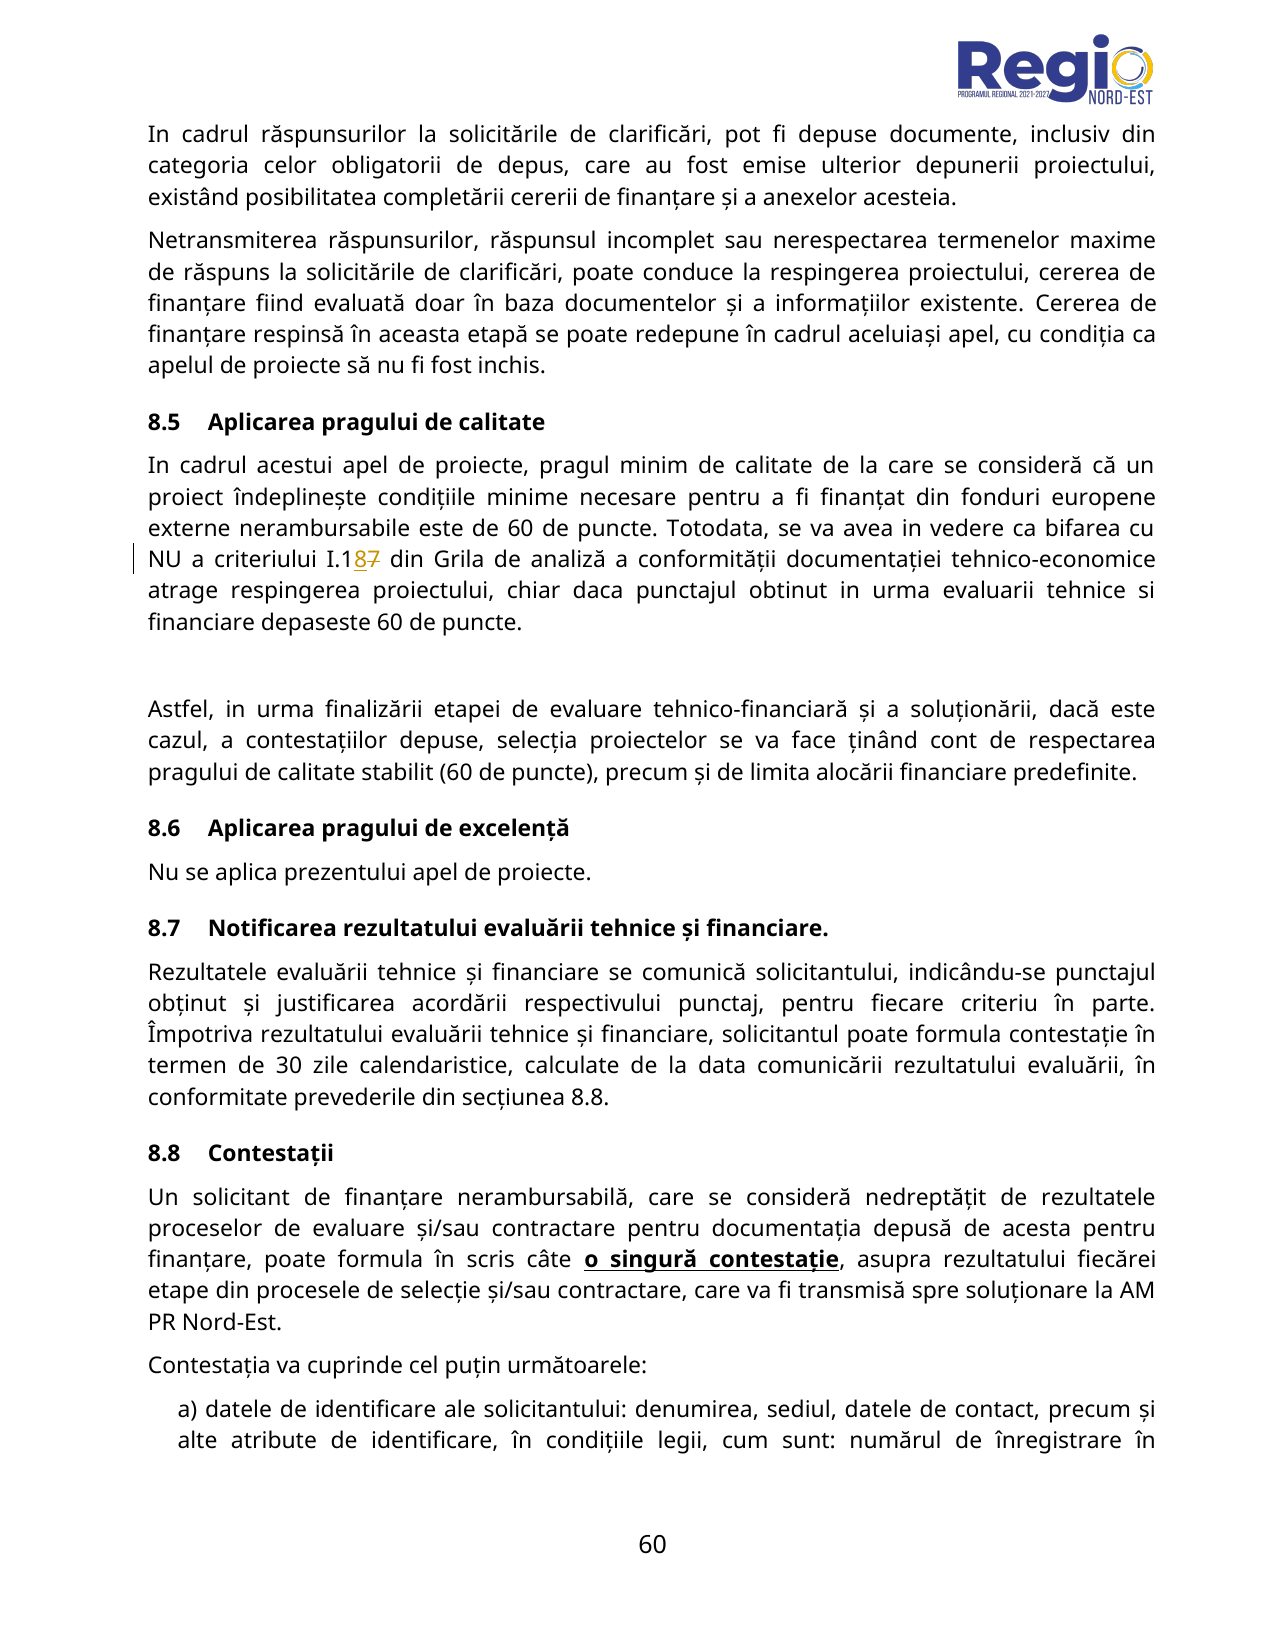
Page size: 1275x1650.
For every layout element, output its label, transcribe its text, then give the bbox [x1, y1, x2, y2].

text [177, 1393, 1157, 1456]
text In cadrul acestui apel de proiecte, pragul minim de calitate de la care se consideră că un proiect îndeplinește condițiile minime necesare pentru a fi finanțat din fonduri europene externe nerambursabile este de 60 de puncte. Totodata, se va avea in vedere ca bifarea cu NU a criteriului I.1 din Grila de analiză a conformității documentației tehnico-economice atrage respingerea proiectului, chiar daca punctajul obtinut in urma evaluarii tehnice si financiare depaseste 60 de puncte. [148, 449, 1157, 637]
text Contestația va cuprinde cel puțin următoarele: [148, 1349, 1157, 1381]
subtitle Aplicarea pragului de calitate [148, 406, 1157, 437]
text Nu se aplica prezentului apel de proiecte. [148, 856, 1157, 887]
subtitle Notificarea rezultatului evaluării tehnice și financiare. [148, 912, 1157, 943]
text Rezultatele evaluării tehnice și financiare se comunică solicitantului, indicându-se punctajul obținut și justificarea acordării respectivului punctaj, pentru fiecare criteriu în parte. Împotriva rezultatului evaluării tehnice și financiare, solicitantul poate formula contestație în termen de 30 zile calendaristice, calculate de la data comunicării rezultatului evaluării, în conformitate prevederile din secțiunea 8.8. [148, 956, 1157, 1112]
text Astfel, in urma finalizării etapei de evaluare tehnico-financiară și a soluționării, dacă este cazul, a contestațiilor depuse, selecția proiectelor se va face ținând cont de respectarea pragului de calitate stabilit (60 de puncte), precum și de limita alocării financiare predefinite. [148, 693, 1157, 787]
text In cadrul răspunsurilor la solicitările de clarificări, pot fi depuse documente, inclusiv din categoria celor obligatorii de depus, care au fost emise ulterior depunerii proiectului, existând posibilitatea completării cererii de finanțare și a anexelor acesteia. [148, 118, 1157, 212]
subtitle Contestații [148, 1137, 1157, 1168]
text Netransmiterea răspunsurilor, răspunsul incomplet sau nerespectarea termenelor maxime de răspuns la solicitările de clarificări, poate conduce la respingerea proiectului, cererea de finanțare fiind evaluată doar în baza documentelor și a informațiilor existente. Cererea de finanțare respinsă în aceasta etapă se poate redepune în cadrul aceluiaşi apel, cu condiția ca apelul de proiecte să nu fi fost inchis. [148, 224, 1157, 381]
picture [954, 30, 1157, 109]
text Un solicitant de finanțare nerambursabilă, care se consideră nedreptățit de rezultatele proceselor de evaluare și/sau contractare pentru documentația depusă de acesta pentru finanțare, poate formula în scris câte o singură contestație, asupra rezultatului fiecărei etape din procesele de selecție și/sau contractare, care va fi transmisă spre soluționare la AM PR Nord-Est. [148, 1181, 1157, 1337]
subtitle Aplicarea pragului de excelență [148, 812, 1157, 843]
